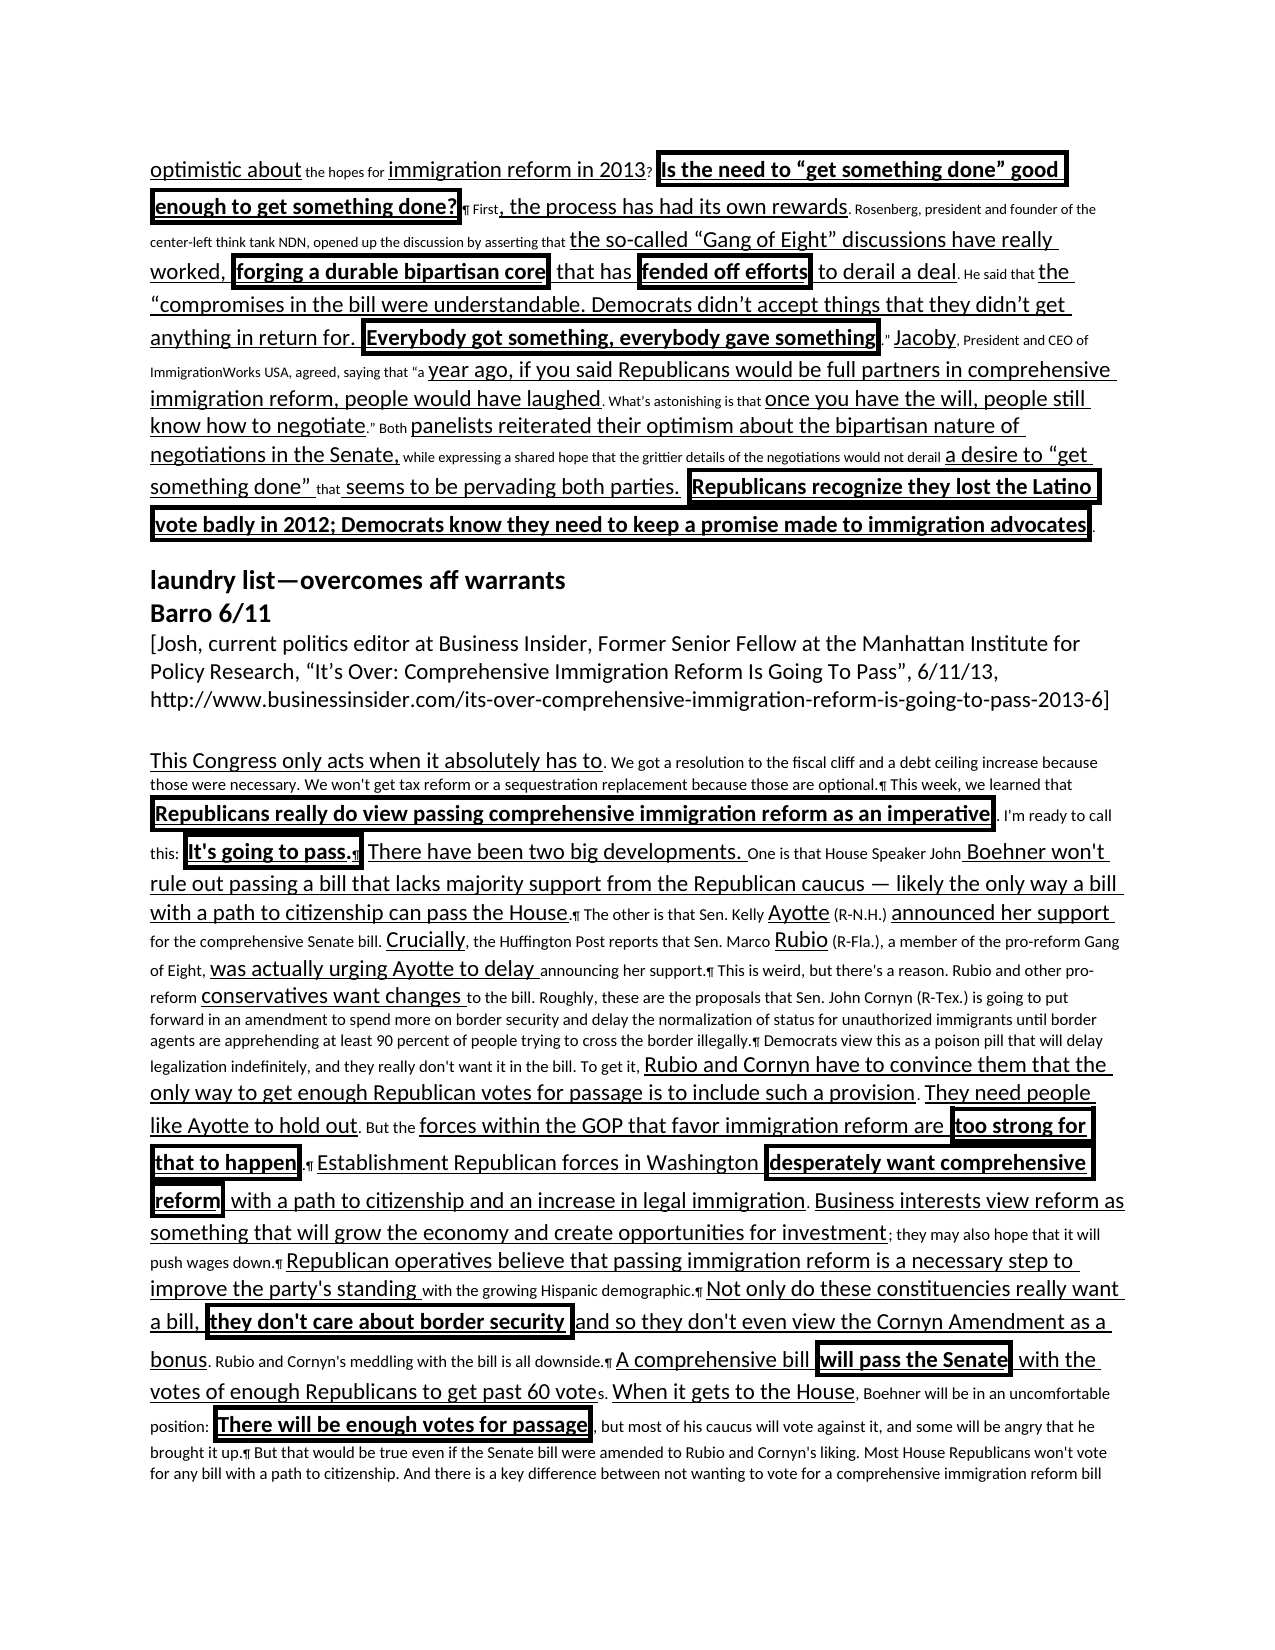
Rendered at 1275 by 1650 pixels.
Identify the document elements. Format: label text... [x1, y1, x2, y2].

text [Josh, current politics editor at Business Insider, Former Senior Fellow at the Manhattan Institute for Policy Research, “It’s Over: Comprehensive Immigration Reform Is Going To Pass”, 6/11/13, http://www.businessinsider.com/its-over-comprehensive-immigration-reform-is-going-to-pass-2013-6] [150, 629, 1125, 713]
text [150, 746, 1125, 1483]
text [150, 150, 1125, 542]
text laundry list—overcomes aff warrants [150, 563, 1125, 596]
text Barro 6/11 [150, 596, 1125, 629]
